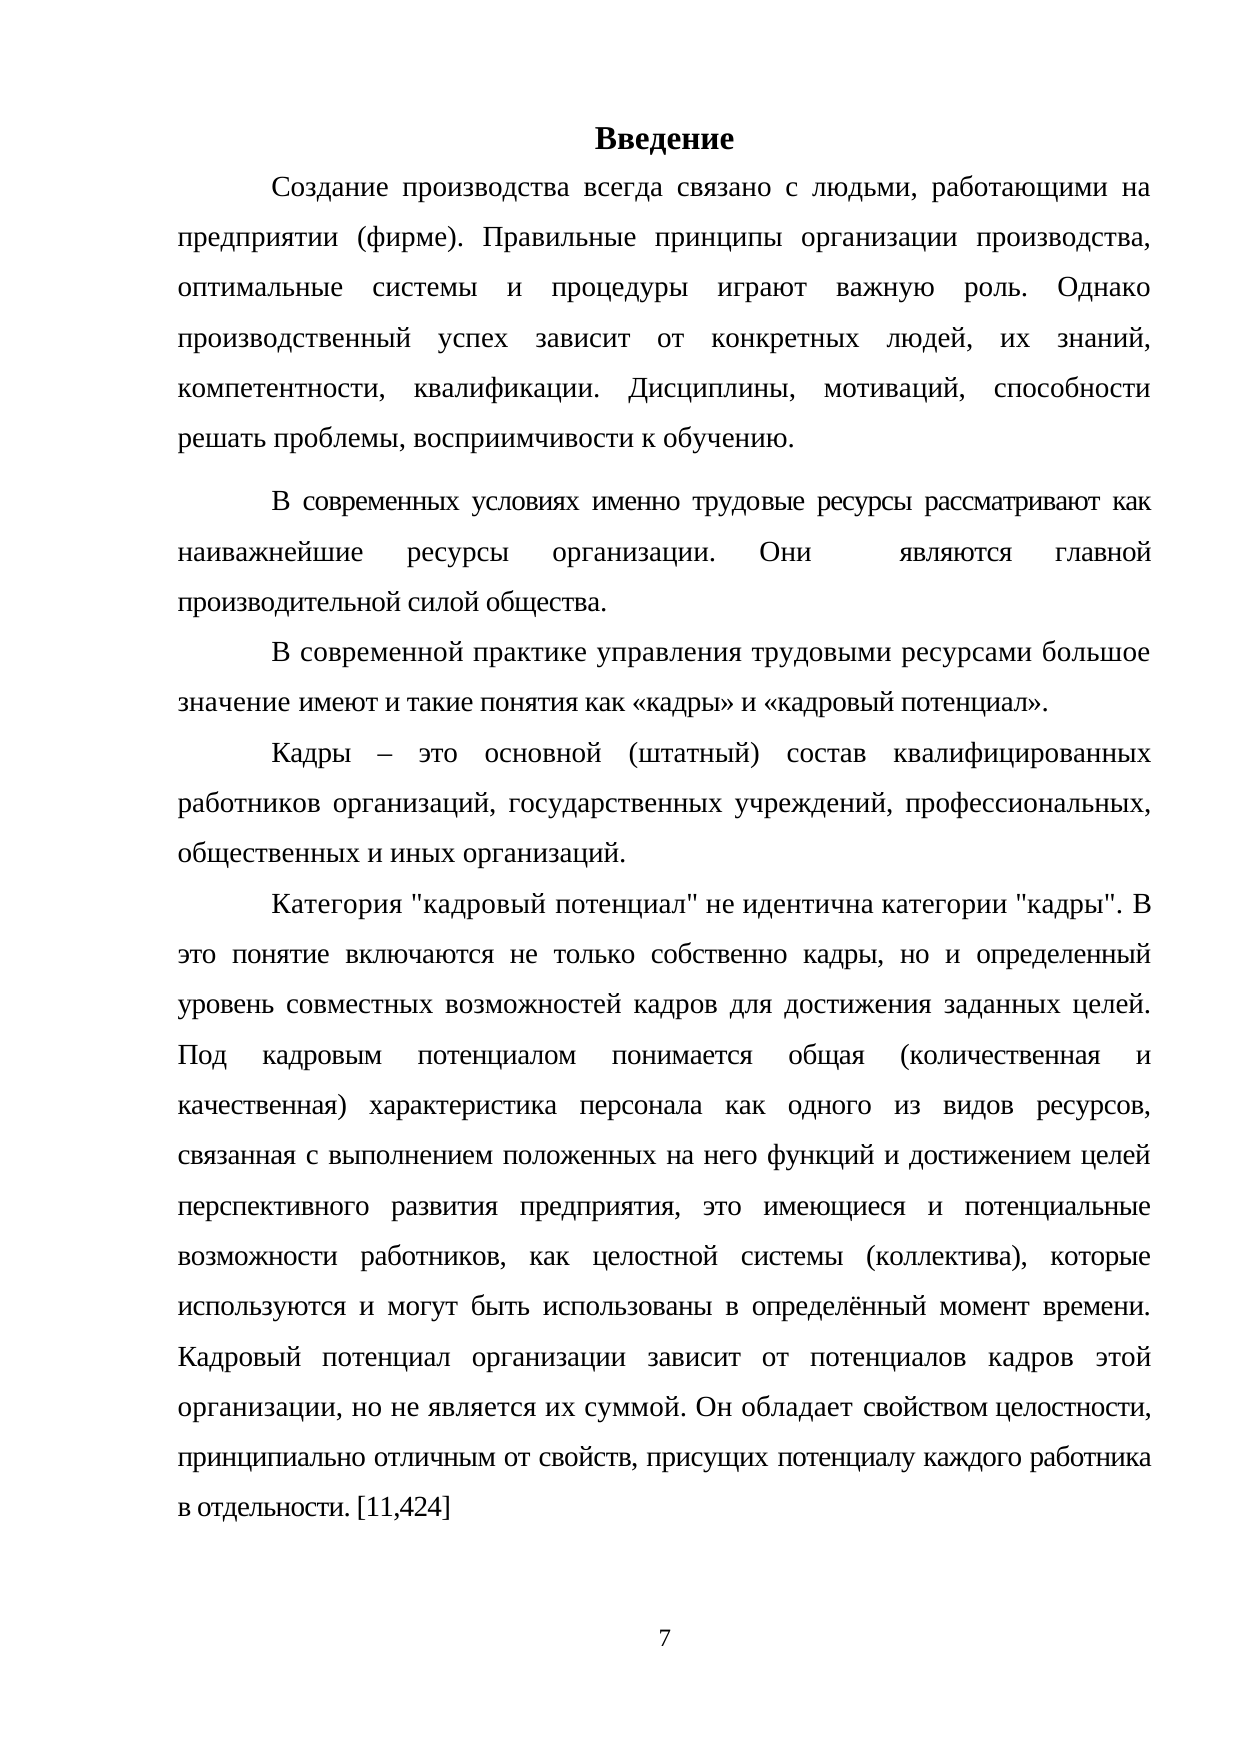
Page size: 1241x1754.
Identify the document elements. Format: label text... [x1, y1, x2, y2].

text Создание производства всегда связано с людьми, работающими на предприятии (фирме). Правильные принципы организации производства, оптимальные системы и процедуры играют важную роль. Однако производственный успех зависит от конкретных людей, их знаний, компетентности, квалификации. Дисциплины, мотиваций, способности решать проблемы, восприимчивости к обучению. [177, 169, 1152, 454]
text В современных условиях именно трудовые ресурсы рассматривают как наиважнейшие ресурсы организации. Они являются главной производительной силой общества. [177, 483, 1152, 617]
text Кадры – это основной (штатный) состав квалифицированных работников организаций, государственных учреждений, профессиональных, общественных и иных организаций. [177, 735, 1152, 869]
text Категория "кадровый потенциал" не идентична категории "кадры". В это понятие включаются не только собственно кадры, но и определенный уровень совместных возможностей кадров для достижения заданных целей. Под кадровым потенциалом понимается общая (количественная и качественная) характеристика персонала как одного из видов ресурсов, связанная с выполнением положенных на него функций и достижением целей перспективного развития предприятия, это имеющиеся и потенциальные возможности работников, как целостной системы (коллектива), которые используются и могут быть использованы в определённый момент времени. Кадровый потенциал организации зависит от потенциалов кадров этой организации, но не является их суммой. Он обладает свойством целостности, принципиально отличным от свойств, присущих потенциалу каждого работника в отдельности. [11,424] [177, 886, 1152, 1523]
text В современной практике управления трудовыми ресурсами большое значение имеют и такие понятия как «кадры» и «кадровый потенциал». [177, 634, 1152, 718]
text Введение [177, 118, 1152, 156]
